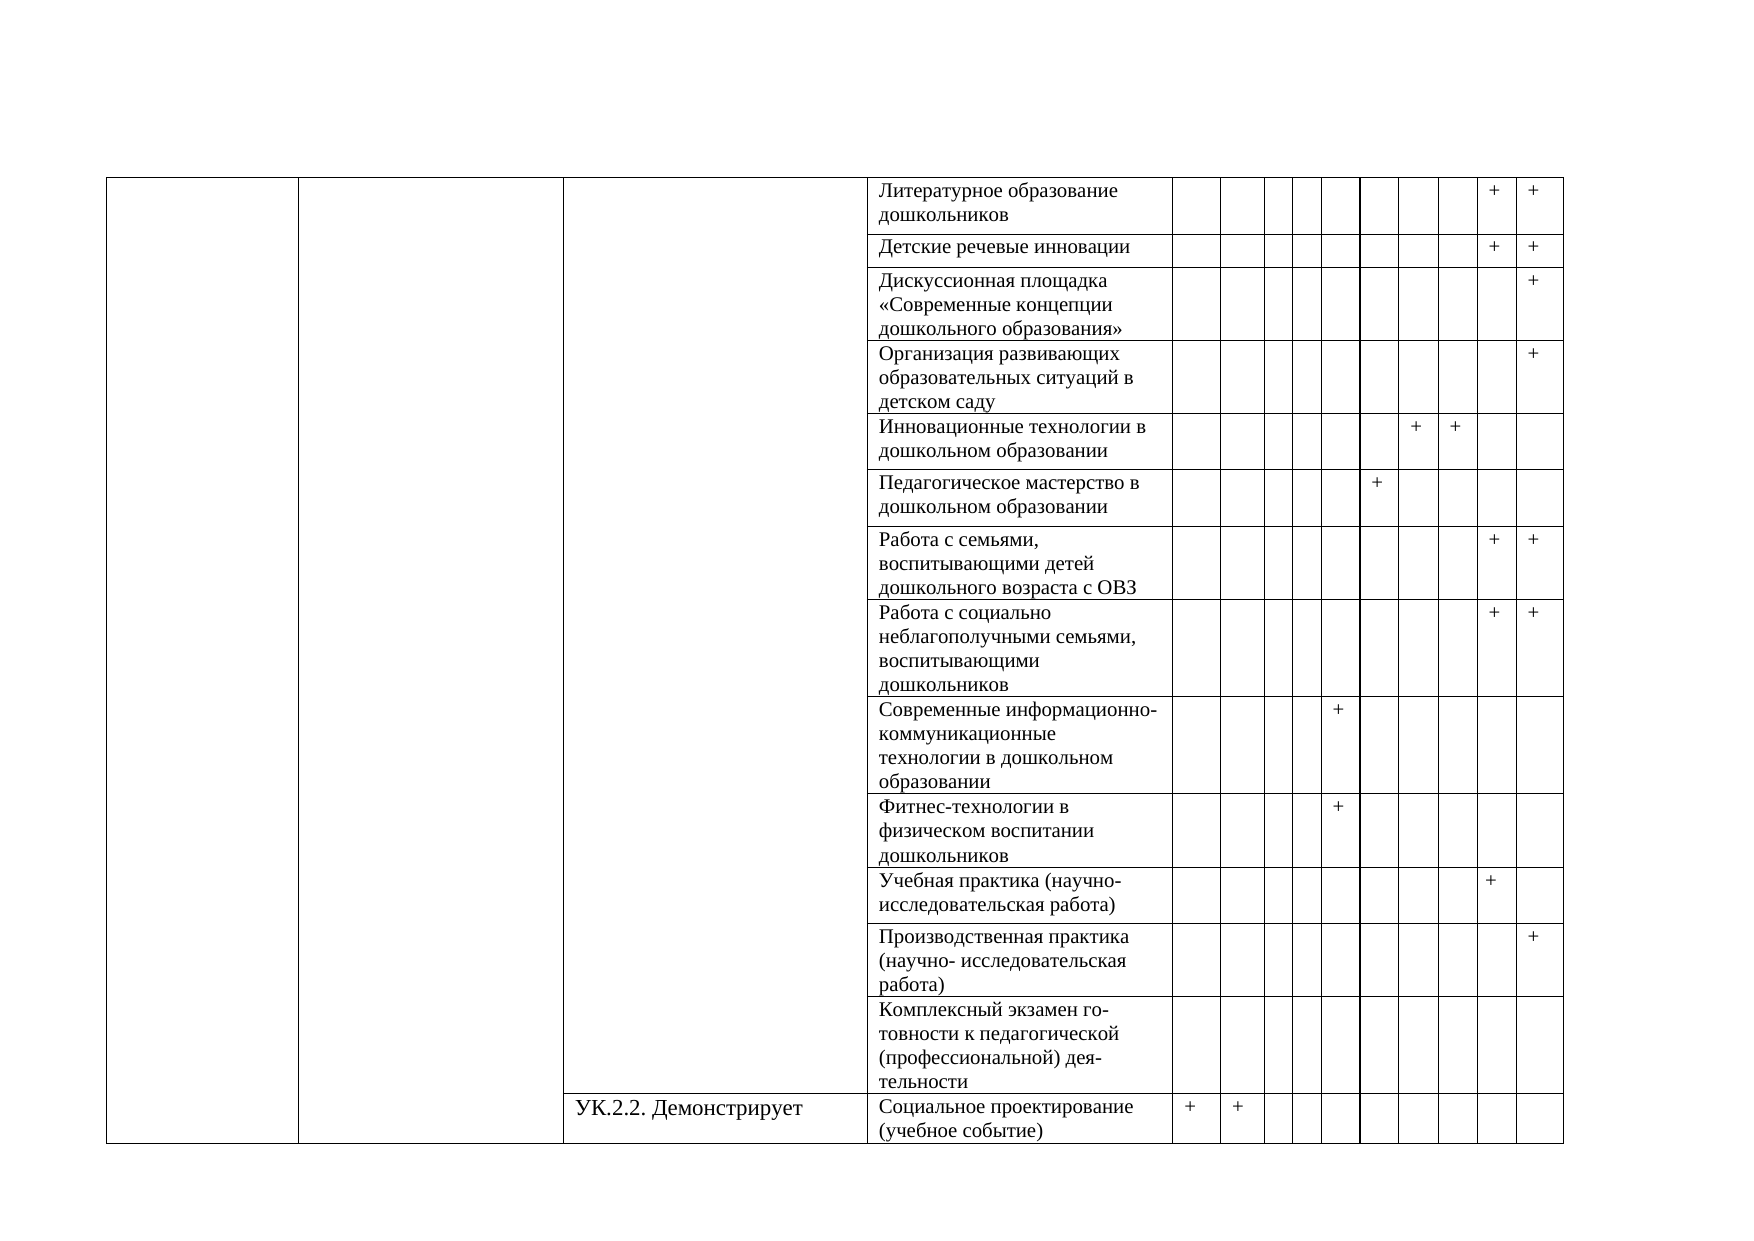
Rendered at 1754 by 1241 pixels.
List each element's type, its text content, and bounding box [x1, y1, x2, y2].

table_cell [1361, 924, 1398, 996]
table_cell [1265, 600, 1292, 696]
table_cell + [1517, 341, 1563, 413]
table_cell [1361, 527, 1398, 599]
table_cell [1439, 178, 1477, 233]
table_cell [1265, 268, 1292, 340]
table_cell [1221, 794, 1264, 867]
table_cell + [1322, 794, 1359, 867]
table_cell [1361, 600, 1398, 696]
table_cell [1221, 527, 1264, 599]
table_cell [1173, 178, 1220, 233]
table_cell [1478, 794, 1516, 867]
table_cell [1293, 997, 1321, 1093]
table_cell [1293, 600, 1321, 696]
table_cell [1399, 997, 1438, 1093]
table_cell [1293, 794, 1321, 867]
table_cell [1265, 697, 1292, 793]
table_cell [1517, 697, 1563, 793]
table_cell [1361, 341, 1398, 413]
table_cell Дискуссионная площадка «Современные концепции дошкольного образования» [868, 268, 1172, 340]
table_cell [1293, 470, 1321, 526]
table_cell Комплексный экзамен го-товности к педагогической (профессиональной) дея-тельности [868, 997, 1172, 1093]
table_cell [1173, 997, 1220, 1093]
table_cell [1322, 924, 1359, 996]
table_cell [1439, 470, 1477, 526]
table_cell [1221, 997, 1264, 1093]
table_cell [1399, 470, 1438, 526]
table_cell Работа с семьями, воспитывающими детей дошкольного возраста с ОВЗ [868, 527, 1172, 599]
table_cell [1293, 414, 1321, 469]
table_cell [1173, 235, 1220, 267]
table_cell + [1399, 414, 1438, 469]
table_cell + [1322, 697, 1359, 793]
table_cell + [1478, 235, 1516, 267]
table_cell [1322, 527, 1359, 599]
table_cell [1478, 470, 1516, 526]
table_cell [1322, 235, 1359, 267]
table_cell [1478, 697, 1516, 793]
table_cell [1399, 794, 1438, 867]
table_cell [1439, 235, 1477, 267]
table_cell [1265, 794, 1292, 867]
table_cell [1173, 414, 1220, 469]
table_cell [1293, 697, 1321, 793]
table_cell [1399, 697, 1438, 793]
table_cell [1399, 235, 1438, 267]
table_cell Педагогическое мастерство в дошкольном образовании [868, 470, 1172, 526]
table_cell [1517, 1094, 1563, 1142]
table_cell [1265, 178, 1292, 233]
table_cell Инновационные технологии в дошкольном образовании [868, 414, 1172, 469]
table_cell [1221, 341, 1264, 413]
table_cell [1478, 1094, 1516, 1142]
table_cell [1517, 470, 1563, 526]
table_cell [1478, 341, 1516, 413]
table_cell [1265, 1094, 1292, 1142]
table_cell [1293, 868, 1321, 923]
table_cell + [1478, 178, 1516, 233]
table_cell [1439, 341, 1477, 413]
table_cell [1361, 794, 1398, 867]
table_cell [1517, 414, 1563, 469]
table_cell [1478, 997, 1516, 1093]
table_cell [1517, 794, 1563, 867]
table_cell [1221, 600, 1264, 696]
table_cell [1221, 268, 1264, 340]
table_cell [1399, 178, 1438, 233]
table_cell [1322, 470, 1359, 526]
table_cell [1221, 414, 1264, 469]
table_cell [1322, 178, 1359, 233]
table_cell [1399, 600, 1438, 696]
table_cell + [1478, 600, 1516, 696]
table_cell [564, 1094, 867, 1142]
table_cell [1322, 868, 1359, 923]
table_cell [1221, 924, 1264, 996]
table_cell [1399, 341, 1438, 413]
table_cell [1399, 868, 1438, 923]
table_cell + [1517, 235, 1563, 267]
table_cell + [1517, 268, 1563, 340]
table_cell [1361, 178, 1398, 233]
table_cell [1265, 997, 1292, 1093]
table_cell + [1478, 527, 1516, 599]
table_cell [1293, 527, 1321, 599]
table_cell + [1517, 527, 1563, 599]
table_cell [1221, 235, 1264, 267]
table_cell [1439, 697, 1477, 793]
table_cell [1173, 341, 1220, 413]
table_cell [1361, 697, 1398, 793]
table_cell Современные информационно-коммуникационные технологии в дошкольном образовании [868, 697, 1172, 793]
table_cell [1293, 178, 1321, 233]
table_cell [1322, 600, 1359, 696]
table_cell [1293, 1094, 1321, 1142]
table_cell [1361, 235, 1398, 267]
table_cell [1265, 414, 1292, 469]
table_cell Учебная практика (научно-исследовательская работа) [868, 868, 1172, 923]
table_cell + [1517, 924, 1563, 996]
table_cell + [1173, 1094, 1220, 1142]
table_cell [1439, 527, 1477, 599]
table_cell + [1517, 178, 1563, 233]
table_cell [1293, 341, 1321, 413]
table_cell [1399, 1094, 1438, 1142]
table_cell [1221, 178, 1264, 233]
table_cell [1221, 868, 1264, 923]
table_cell [1173, 470, 1220, 526]
table_cell [1173, 697, 1220, 793]
table_cell [1293, 268, 1321, 340]
table_cell + [1478, 868, 1516, 923]
table_cell [1322, 1094, 1359, 1142]
table_cell [1439, 924, 1477, 996]
table_cell [1478, 924, 1516, 996]
table_cell [1173, 527, 1220, 599]
table_cell [1173, 868, 1220, 923]
table_cell [1399, 924, 1438, 996]
table_cell [1478, 268, 1516, 340]
table_cell [1173, 794, 1220, 867]
table_cell [1439, 997, 1477, 1093]
table_cell [1265, 924, 1292, 996]
table_cell [1221, 697, 1264, 793]
table_cell [1265, 341, 1292, 413]
table_cell Работа с социально неблагополучными семьями, воспитывающими дошкольников [868, 600, 1172, 696]
table_cell + [1439, 414, 1477, 469]
table_cell [1322, 341, 1359, 413]
table_cell [1439, 600, 1477, 696]
table_cell [1322, 414, 1359, 469]
table_cell [1173, 600, 1220, 696]
table_cell [1322, 268, 1359, 340]
table_cell [1439, 794, 1477, 867]
table_cell [1439, 1094, 1477, 1142]
table_cell [1478, 414, 1516, 469]
table_cell [1361, 414, 1398, 469]
table_cell Детские речевые инновации [868, 235, 1172, 267]
table_cell [1322, 997, 1359, 1093]
table_cell [1439, 868, 1477, 923]
table_cell Социальное проектирование (учебное событие) [868, 1094, 1172, 1142]
table_cell + [1517, 600, 1563, 696]
table_cell [1173, 268, 1220, 340]
table_cell [1361, 868, 1398, 923]
table_cell [1399, 268, 1438, 340]
table_cell [1265, 527, 1292, 599]
table_cell [1361, 997, 1398, 1093]
table_cell [1265, 470, 1292, 526]
table_cell Фитнес-технологии в физическом воспитании дошкольников [868, 794, 1172, 867]
table_cell Организация развивающих образовательных ситуаций в детском саду [868, 341, 1172, 413]
table_cell [1517, 997, 1563, 1093]
table_cell [1293, 924, 1321, 996]
table_cell [1221, 470, 1264, 526]
table_cell [1361, 268, 1398, 340]
table_cell [1439, 268, 1477, 340]
table_cell + [1361, 470, 1398, 526]
table_cell [1265, 868, 1292, 923]
table_cell [1293, 235, 1321, 267]
table_cell [1517, 868, 1563, 923]
table_cell + [1221, 1094, 1264, 1142]
table_cell Литературное образование дошкольников [868, 178, 1172, 233]
table_cell [1265, 235, 1292, 267]
table_cell [1173, 924, 1220, 996]
table_cell [1399, 527, 1438, 599]
table_cell Производственная практика (научно- исследовательская работа) [868, 924, 1172, 996]
table_cell [1361, 1094, 1398, 1142]
